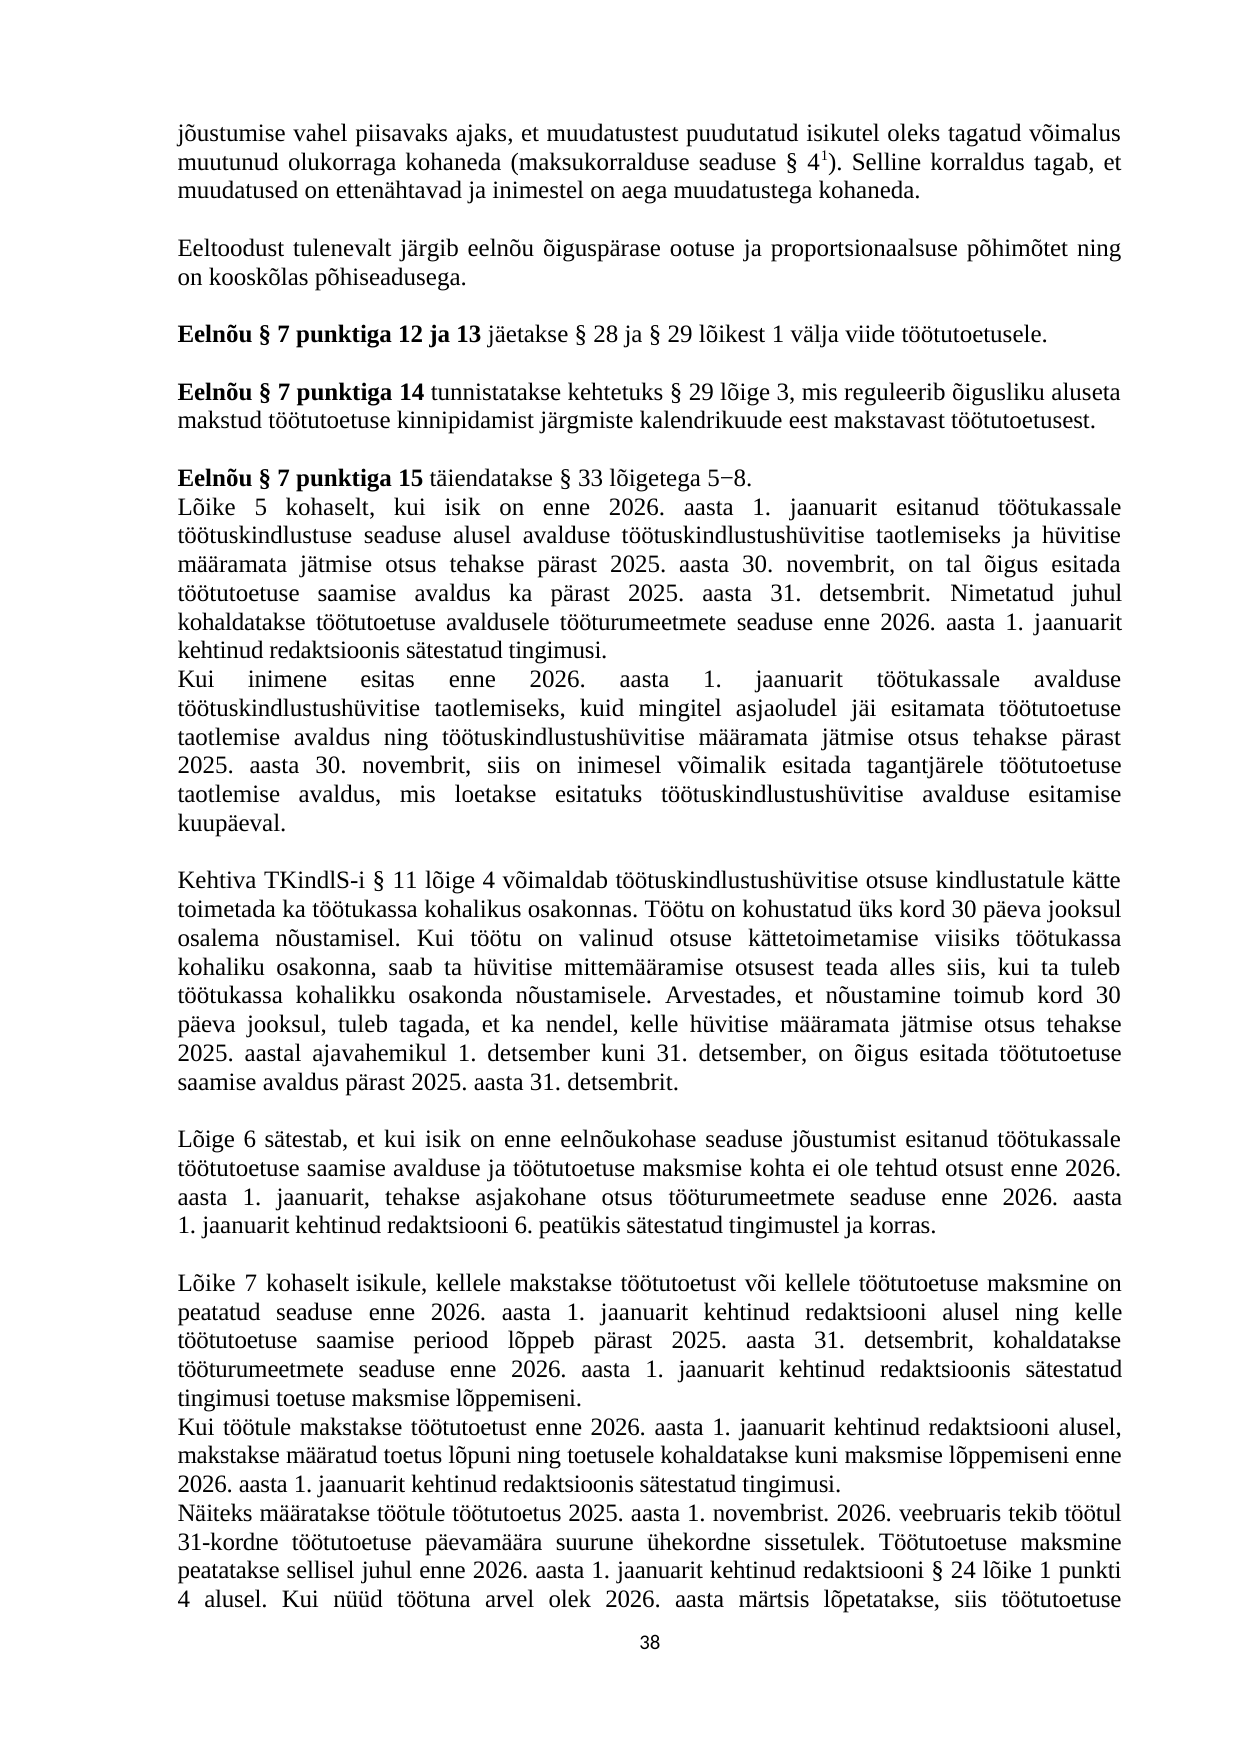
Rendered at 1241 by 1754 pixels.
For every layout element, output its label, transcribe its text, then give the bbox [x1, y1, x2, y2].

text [177, 118, 1122, 204]
text Eeltoodust tulenevalt järgib eelnõu õiguspärase ootuse ja proportsionaalsuse põhimõtet ning on kooskõlas põhiseadusega. [177, 233, 1122, 291]
text Lõige 6 sätestab, et kui isik on enne eelnõukohase seaduse jõustumist esitanud töötukassale töötutoetuse saamise avalduse ja töötutoetuse maksmise kohta ei ole tehtud otsust enne 2026. aasta 1. jaanuarit, tehakse asjakohane otsus tööturumeetmete seaduse enne 2026. aasta 1. jaanuarit kehtinud redaktsiooni 6. peatükis sätestatud tingimustel ja korras. [177, 1124, 1122, 1239]
text Eelnõu § 7 punktiga 12 ja 13 jäetakse § 28 ja § 29 lõikest 1 välja viide töötutoetusele. [177, 319, 1122, 348]
text Eelnõu § 7 punktiga 15 täiendatakse § 33 lõigetega 5−8. [177, 463, 1122, 492]
text Eelnõu § 7 punktiga 14 tunnistatakse kehtetuks § 29 lõige 3, mis reguleerib õigusliku aluseta makstud töötutoetuse kinnipidamist järgmiste kalendrikuude eest makstavast töötutoetusest. [177, 377, 1122, 434]
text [177, 1498, 1122, 1613]
text Kui töötule makstakse töötutoetust enne 2026. aasta 1. jaanuarit kehtinud redaktsiooni alusel, makstakse määratud toetus lõpuni ning toetusele kohaldatakse kuni maksmise lõppemiseni enne 2026. aasta 1. jaanuarit kehtinud redaktsioonis sätestatud tingimusi. [177, 1412, 1122, 1498]
text Kui inimene esitas enne 2026. aasta 1. jaanuarit töötukassale avalduse töötuskindlustushüvitise taotlemiseks, kuid mingitel asjaoludel jäi esitamata töötutoetuse taotlemise avaldus ning töötuskindlustushüvitise määramata jätmise otsus tehakse pärast 2025. aasta 30. novembrit, siis on inimesel võimalik esitada tagantjärele töötutoetuse taotlemise avaldus, mis loetakse esitatuks töötuskindlustushüvitise avalduse esitamise kuupäeval. [177, 664, 1122, 837]
text Lõike 5 kohaselt, kui isik on enne 2026. aasta 1. jaanuarit esitanud töötukassale töötuskindlustuse seaduse alusel avalduse töötuskindlustushüvitise taotlemiseks ja hüvitise määramata jätmise otsus tehakse pärast 2025. aasta 30. novembrit, on tal õigus esitada töötutoetuse saamise avaldus ka pärast 2025. aasta 31. detsembrit. Nimetatud juhul kohaldatakse töötutoetuse avaldusele tööturumeetmete seaduse enne 2026. aasta 1. jaanuarit kehtinud redaktsioonis sätestatud tingimusi. [177, 492, 1122, 664]
text Lõike 7 kohaselt isikule, kellele makstakse töötutoetust või kellele töötutoetuse maksmine on peatatud seaduse enne 2026. aasta 1. jaanuarit kehtinud redaktsiooni alusel ning kelle töötutoetuse saamise periood lõppeb pärast 2025. aasta 31. detsembrit, kohaldatakse tööturumeetmete seaduse enne 2026. aasta 1. jaanuarit kehtinud redaktsioonis sätestatud tingimusi toetuse maksmise lõppemiseni. [177, 1268, 1122, 1412]
text Kehtiva TKindlS-i § 11 lõige 4 võimaldab töötuskindlustushüvitise otsuse kindlustatule kätte toimetada ka töötukassa kohalikus osakonnas. Töötu on kohustatud üks kord 30 päeva jooksul osalema nõustamisel. Kui töötu on valinud otsuse kättetoimetamise viisiks töötukassa kohaliku osakonna, saab ta hüvitise mittemääramise otsusest teada alles siis, kui ta tuleb töötukassa kohalikku osakonda nõustamisele. Arvestades, et nõustamine toimub kord 30 päeva jooksul, tuleb tagada, et ka nendel, kelle hüvitise määramata jätmise otsus tehakse 2025. aastal ajavahemikul 1. detsember kuni 31. detsember, on õigus esitada töötutoetuse saamise avaldus pärast 2025. aasta 31. detsembrit. [177, 866, 1122, 1096]
